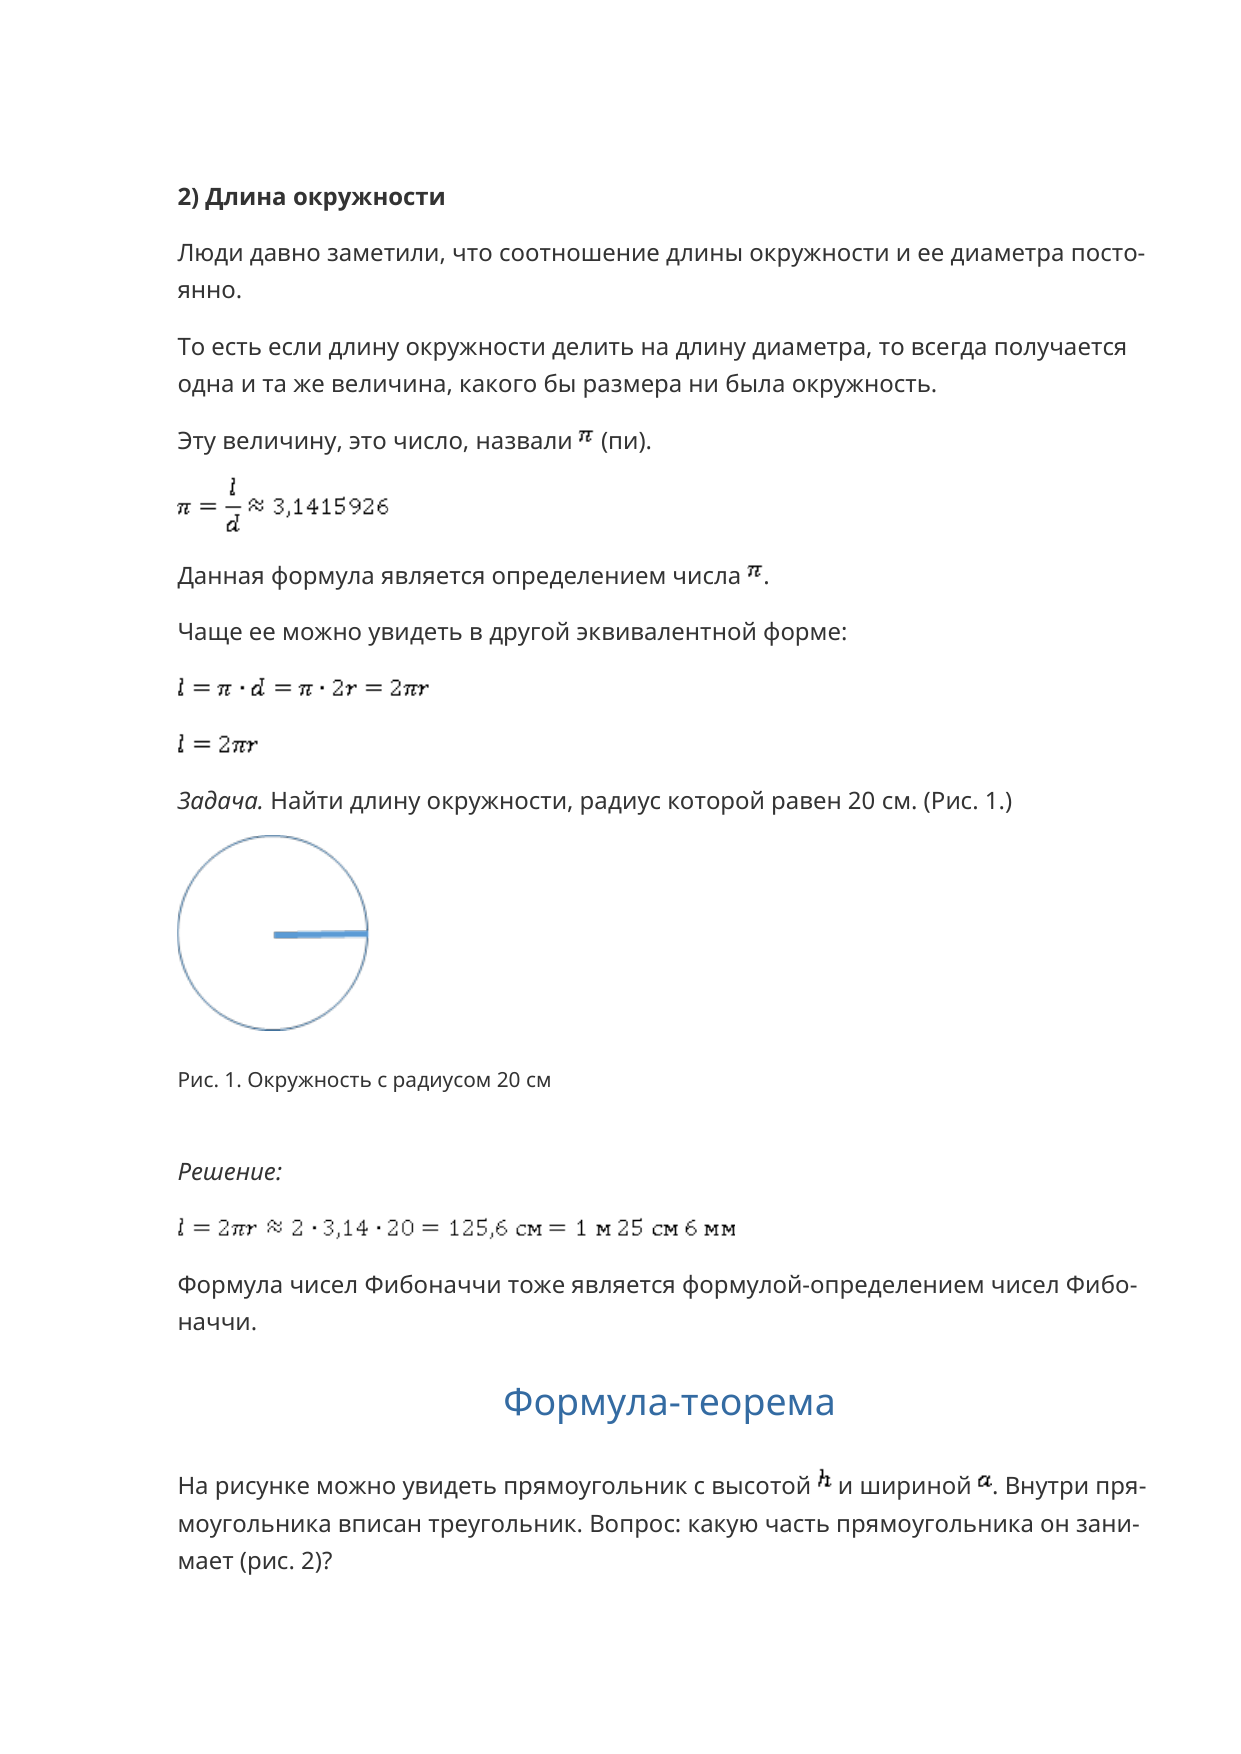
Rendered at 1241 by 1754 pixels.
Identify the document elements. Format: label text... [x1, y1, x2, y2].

picture [177, 728, 260, 761]
text То есть если длину окружности делить на длину диаметра, то всегда получается одна и та же величина, какого бы размера ни была окружность. [177, 324, 1152, 399]
text Формула чисел Фибоначчи тоже является формулой-определением чисел Фибоначчи. [177, 1262, 1152, 1337]
picture [977, 1463, 992, 1495]
picture [177, 835, 370, 1031]
text Решение: [177, 1150, 1152, 1187]
picture [578, 418, 595, 450]
text Чаще ее можно увидеть в другой эквивалентной форме: [177, 610, 1152, 648]
text Формула-теорема [177, 1375, 1152, 1426]
picture [817, 1463, 832, 1495]
text Задача. Найти длину окружности, радиус которой равен 20 см. (Рис. 1.) [177, 779, 1152, 816]
text Люди давно заметили, что соотношение длины окружности и ее диаметра постоянно. [177, 231, 1152, 306]
picture [177, 1212, 735, 1244]
text На рисунке можно увидеть прямоугольник с высотой и шириной . Внутри прямоугольника вписан треугольник. Вопрос: какую часть прямоугольника он занимает (рис. 2)? [177, 1463, 1152, 1577]
text Эту величину, это число, назвали (пи). [177, 418, 1152, 456]
text Данная формула является определением числа . [177, 553, 1152, 591]
picture [747, 553, 763, 585]
text 2) Длина окружности [177, 174, 1152, 212]
picture [177, 475, 389, 535]
picture [177, 672, 432, 704]
text Рис. 1. Окружность с радиусом 20 см [177, 1056, 1152, 1094]
